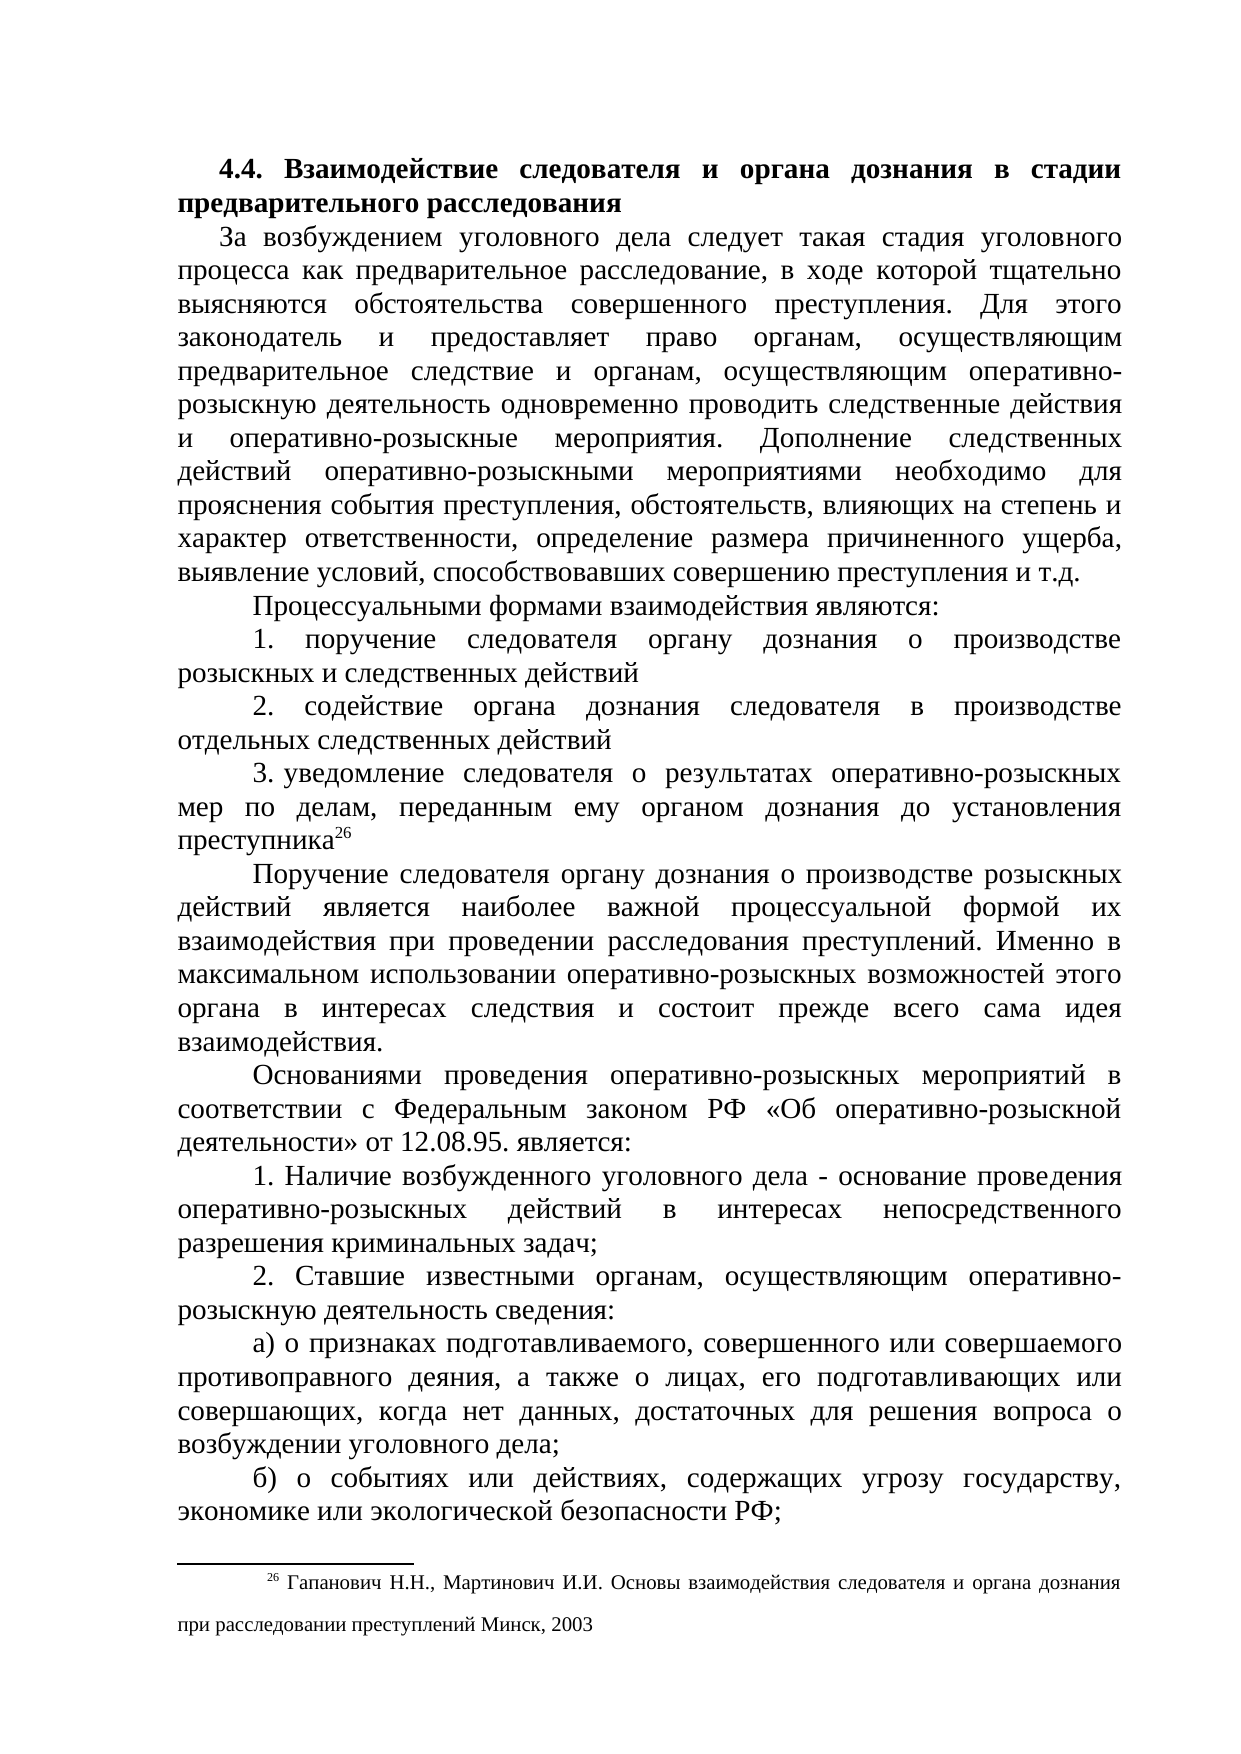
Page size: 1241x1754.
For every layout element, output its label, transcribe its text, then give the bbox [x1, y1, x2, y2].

text 3. уведомление следователя о результатах оперативно-розыскных мер по делам, переданным ему органом дознания до установления преступника [177, 755, 1122, 856]
text 4.4. Взаимодействие следователя и органа дознания в стадии предварительного расследования [177, 152, 1122, 219]
text 2. Ставшие известными органам, осуществляющим оперативно-розыскную деятельность сведения: [177, 1258, 1122, 1326]
text 1. поручение следователя органу дознания о производстве розыскных и следственных действий [177, 621, 1122, 688]
text 2. содействие органа дознания следователя в производстве отдельных следственных действий [177, 688, 1122, 755]
text Процессуальными формами взаимодействия являются: [177, 588, 1122, 621]
text б) о событиях или действиях, содержащих угрозу государству, экономике или экологической безопасности РФ; [177, 1460, 1122, 1527]
text Основаниями проведения оперативно-розыскных мероприятий в соответствии с Федеральным законом РФ «Об оперативно-розыскной деятельности» от 12.08.95. является: [177, 1057, 1122, 1158]
text а) о признаках подготавливаемого, совершенного или совершаемого противоправного деяния, а также о лицах, его подготавливающих или совершающих, когда нет данных, достаточных для решения вопроса о возбуждении уголовного дела; [177, 1326, 1122, 1460]
text Поручение следователя органу дознания о производстве розыскных действий является наиболее важной процессуальной формой их взаимодействия при проведении расследования преступлений. Именно в максимальном использовании оперативно-розыскных возможностей этого органа в интересах следствия и состоит прежде всего сама идея взаимодействия. [177, 856, 1122, 1057]
text 1. Наличие возбужденного уголовного дела - основание проведения оперативно-розыскных действий в интересах непосредственного разрешения криминальных задач; [177, 1158, 1122, 1258]
text За возбуждением уголовного дела следует такая стадия уголовного процесса как предварительное расследование, в ходе которой тщательно выясняются обстоятельства совершенного преступления. Для этого законодатель и предоставляет право органам, осуществляющим предварительное следствие и органам, осуществляющим оперативно-розыскную деятельность одновременно проводить следственные действия и оперативно-розыскные мероприятия. Дополнение следственных действий оперативно-розыскными мероприятиями необходимо для прояснения события преступления, обстоятельств, влияющих на степень и характер ответственности, определение размера причиненного ущерба, выявление условий, способствовавших совершению преступления и т.д. [177, 219, 1122, 588]
